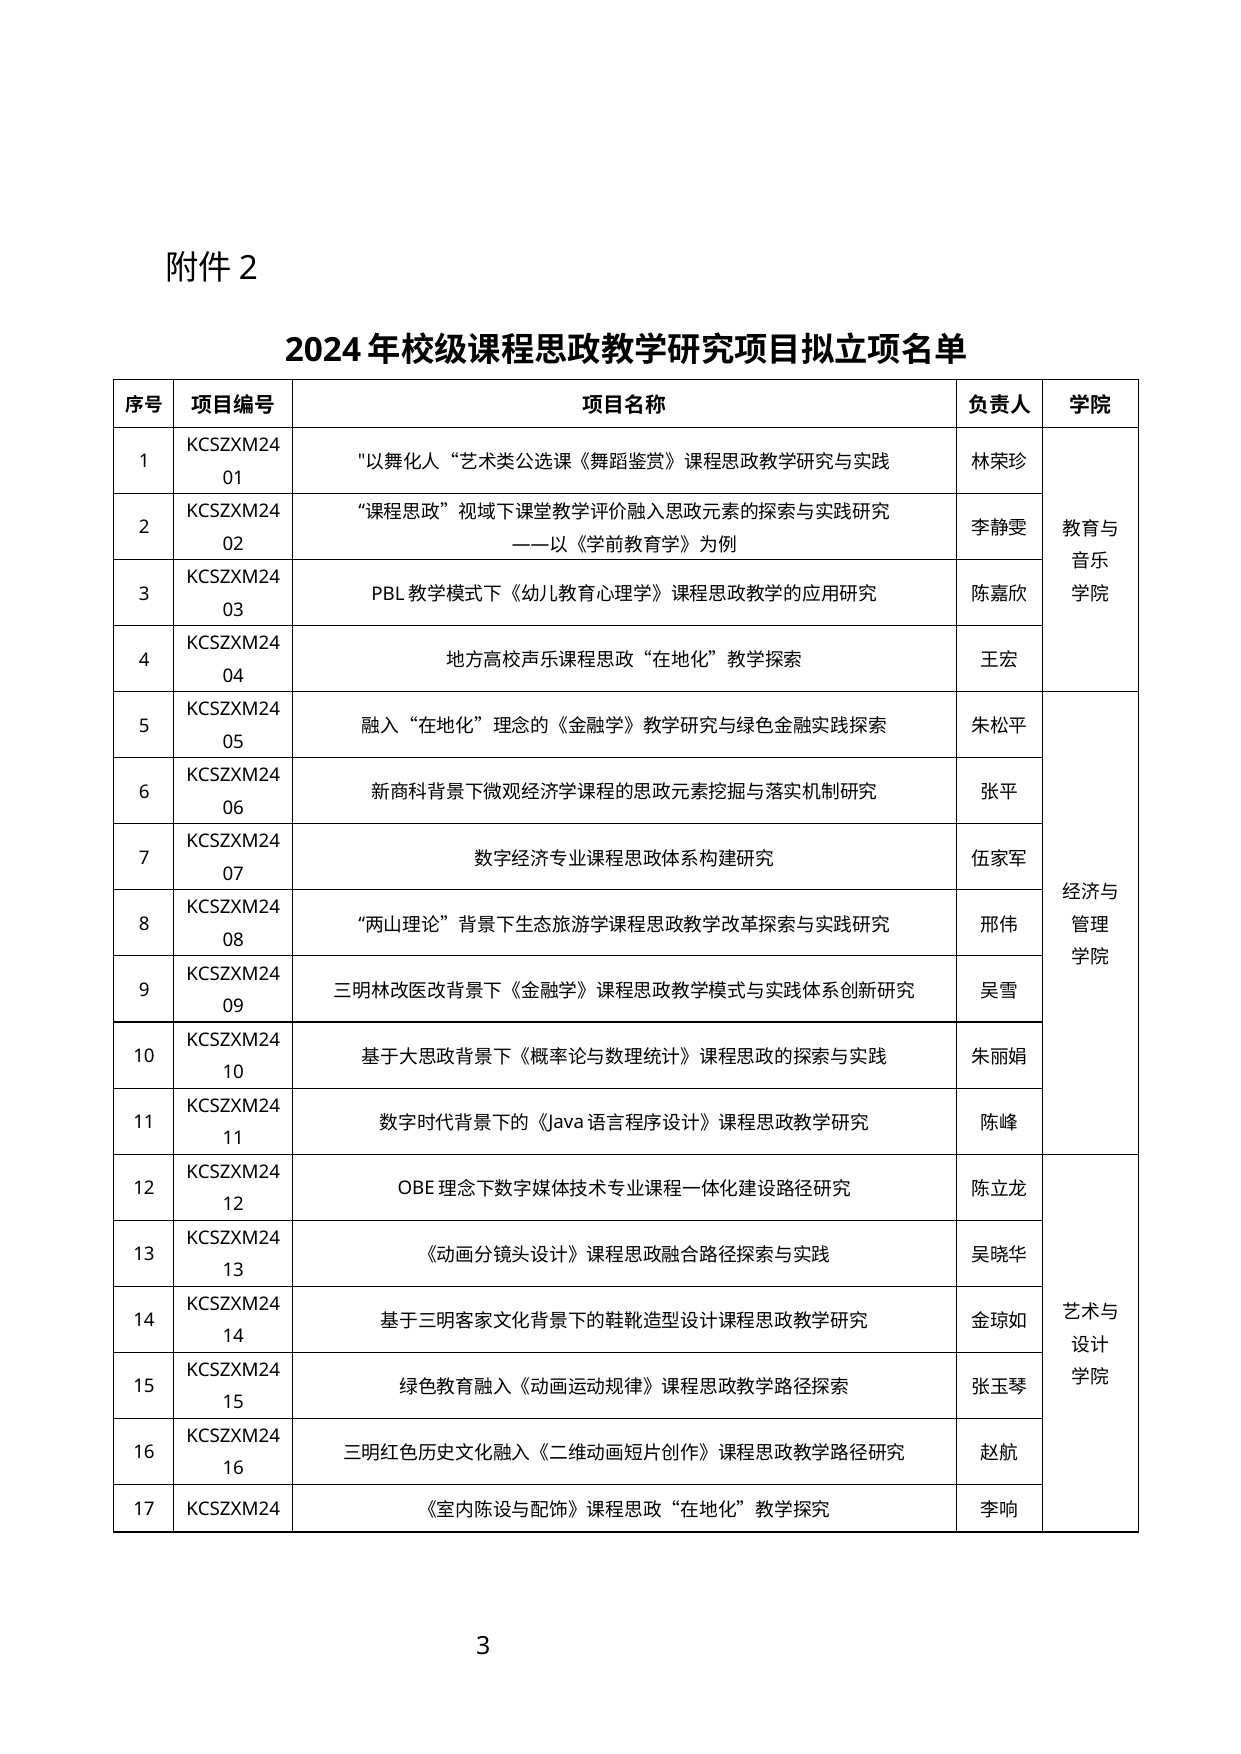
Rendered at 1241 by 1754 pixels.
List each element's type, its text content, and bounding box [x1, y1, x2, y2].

table_cell 赵航 [957, 1419, 1042, 1484]
table_cell KCSZXM2413 [174, 1221, 292, 1286]
table_cell KCSZXM2404 [174, 626, 292, 691]
table_cell “课程思政”视域下课堂教学评价融入思政元素的探索与实践研究 ——以《学前教育学》为例 [293, 494, 956, 559]
table_cell 张玉琴 [957, 1353, 1042, 1418]
table_cell 朱松平 [957, 692, 1042, 757]
table_cell 1 [114, 428, 173, 493]
table_cell PBL教学模式下《幼儿教育心理学》课程思政教学的应用研究 [293, 560, 956, 625]
table_header 项目编号 [174, 380, 292, 427]
table_cell 6 [114, 758, 173, 823]
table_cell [293, 1485, 956, 1531]
table_cell 7 [114, 824, 173, 889]
text 2024年校级课程思政教学研究项目拟立项名单 [165, 314, 1087, 379]
table_cell 李响 [957, 1485, 1042, 1531]
table_cell 基于大思政背景下《概率论与数理统计》课程思政的探索与实践 [293, 1023, 956, 1087]
table_cell 10 [114, 1023, 173, 1087]
table_cell KCSZXM2406 [174, 758, 292, 823]
table_cell 《动画分镜头设计》课程思政融合路径探索与实践 [293, 1221, 956, 1286]
table_cell 经济与 管理 学院 [1043, 692, 1138, 1153]
table_cell 陈峰 [957, 1089, 1042, 1153]
table_cell 5 [114, 692, 173, 757]
table_cell 邢伟 [957, 890, 1042, 955]
table_cell "以舞化人“艺术类公选课《舞蹈鉴赏》课程思政教学研究与实践 [293, 428, 956, 493]
table_cell 三明林改医改背景下《金融学》课程思政教学模式与实践体系创新研究 [293, 956, 956, 1021]
table_cell 张平 [957, 758, 1042, 823]
table_cell 13 [114, 1221, 173, 1286]
table_cell 新商科背景下微观经济学课程的思政元素挖掘与落实机制研究 [293, 758, 956, 823]
table_cell 2 [114, 494, 173, 559]
table_cell 15 [114, 1353, 173, 1418]
table_cell 基于三明客家文化背景下的鞋靴造型设计课程思政教学研究 [293, 1287, 956, 1352]
table_cell KCSZXM2401 [174, 428, 292, 493]
table_cell 伍家军 [957, 824, 1042, 889]
table_cell KCSZXM2402 [174, 494, 292, 559]
table_cell KCSZXM2414 [174, 1287, 292, 1352]
table_cell 4 [114, 626, 173, 691]
table_cell 融入“在地化”理念的《金融学》教学研究与绿色金融实践探索 [293, 692, 956, 757]
table_cell 王宏 [957, 626, 1042, 691]
table_header 项目名称 [293, 380, 956, 427]
table_cell KCSZXM2405 [174, 692, 292, 757]
table_cell 11 [114, 1089, 173, 1153]
table_cell KCSZXM2416 [174, 1419, 292, 1484]
table_cell 吴晓华 [957, 1221, 1042, 1286]
table_cell 12 [114, 1155, 173, 1219]
table_header 序号 [114, 380, 173, 427]
table_cell 地方高校声乐课程思政“在地化”教学探索 [293, 626, 956, 691]
table_cell KCSZXM2407 [174, 824, 292, 889]
table_cell 金琼如 [957, 1287, 1042, 1352]
table_cell KCSZXM2417 [174, 1485, 292, 1531]
table_cell 9 [114, 956, 173, 1021]
table_cell 朱丽娟 [957, 1023, 1042, 1087]
table_cell 艺术与 设计 学院 [1043, 1155, 1138, 1531]
table_cell 林荣珍 [957, 428, 1042, 493]
table_cell 数字时代背景下的《Java语言程序设计》课程思政教学研究 [293, 1089, 956, 1153]
table_cell KCSZXM2410 [174, 1023, 292, 1087]
table_cell OBE理念下数字媒体技术专业课程一体化建设路径研究 [293, 1155, 956, 1219]
table_cell KCSZXM2409 [174, 956, 292, 1021]
table_cell 吴雪 [957, 956, 1042, 1021]
table_header 负责人 [957, 380, 1042, 427]
table_cell 16 [114, 1419, 173, 1484]
table_cell KCSZXM2412 [174, 1155, 292, 1219]
table_cell 教育与 音乐 学院 [1043, 428, 1138, 691]
text 附件2 [165, 233, 1087, 298]
table_cell KCSZXM2403 [174, 560, 292, 625]
table_cell 李静雯 [957, 494, 1042, 559]
table_cell 17 [114, 1485, 173, 1531]
table_cell KCSZXM2415 [174, 1353, 292, 1418]
table_cell 3 [114, 560, 173, 625]
table_cell 陈立龙 [957, 1155, 1042, 1219]
table_cell 8 [114, 890, 173, 955]
table_cell 三明红色历史文化融入《二维动画短片创作》课程思政教学路径研究 [293, 1419, 956, 1484]
table_cell KCSZXM2411 [174, 1089, 292, 1153]
table_cell 数字经济专业课程思政体系构建研究 [293, 824, 956, 889]
table_cell 陈嘉欣 [957, 560, 1042, 625]
table_cell “两山理论”背景下生态旅游学课程思政教学改革探索与实践研究 [293, 890, 956, 955]
table_cell 14 [114, 1287, 173, 1352]
table_header 学院 [1043, 380, 1138, 427]
table_cell KCSZXM2408 [174, 890, 292, 955]
table_cell 绿色教育融入《动画运动规律》课程思政教学路径探索 [293, 1353, 956, 1418]
